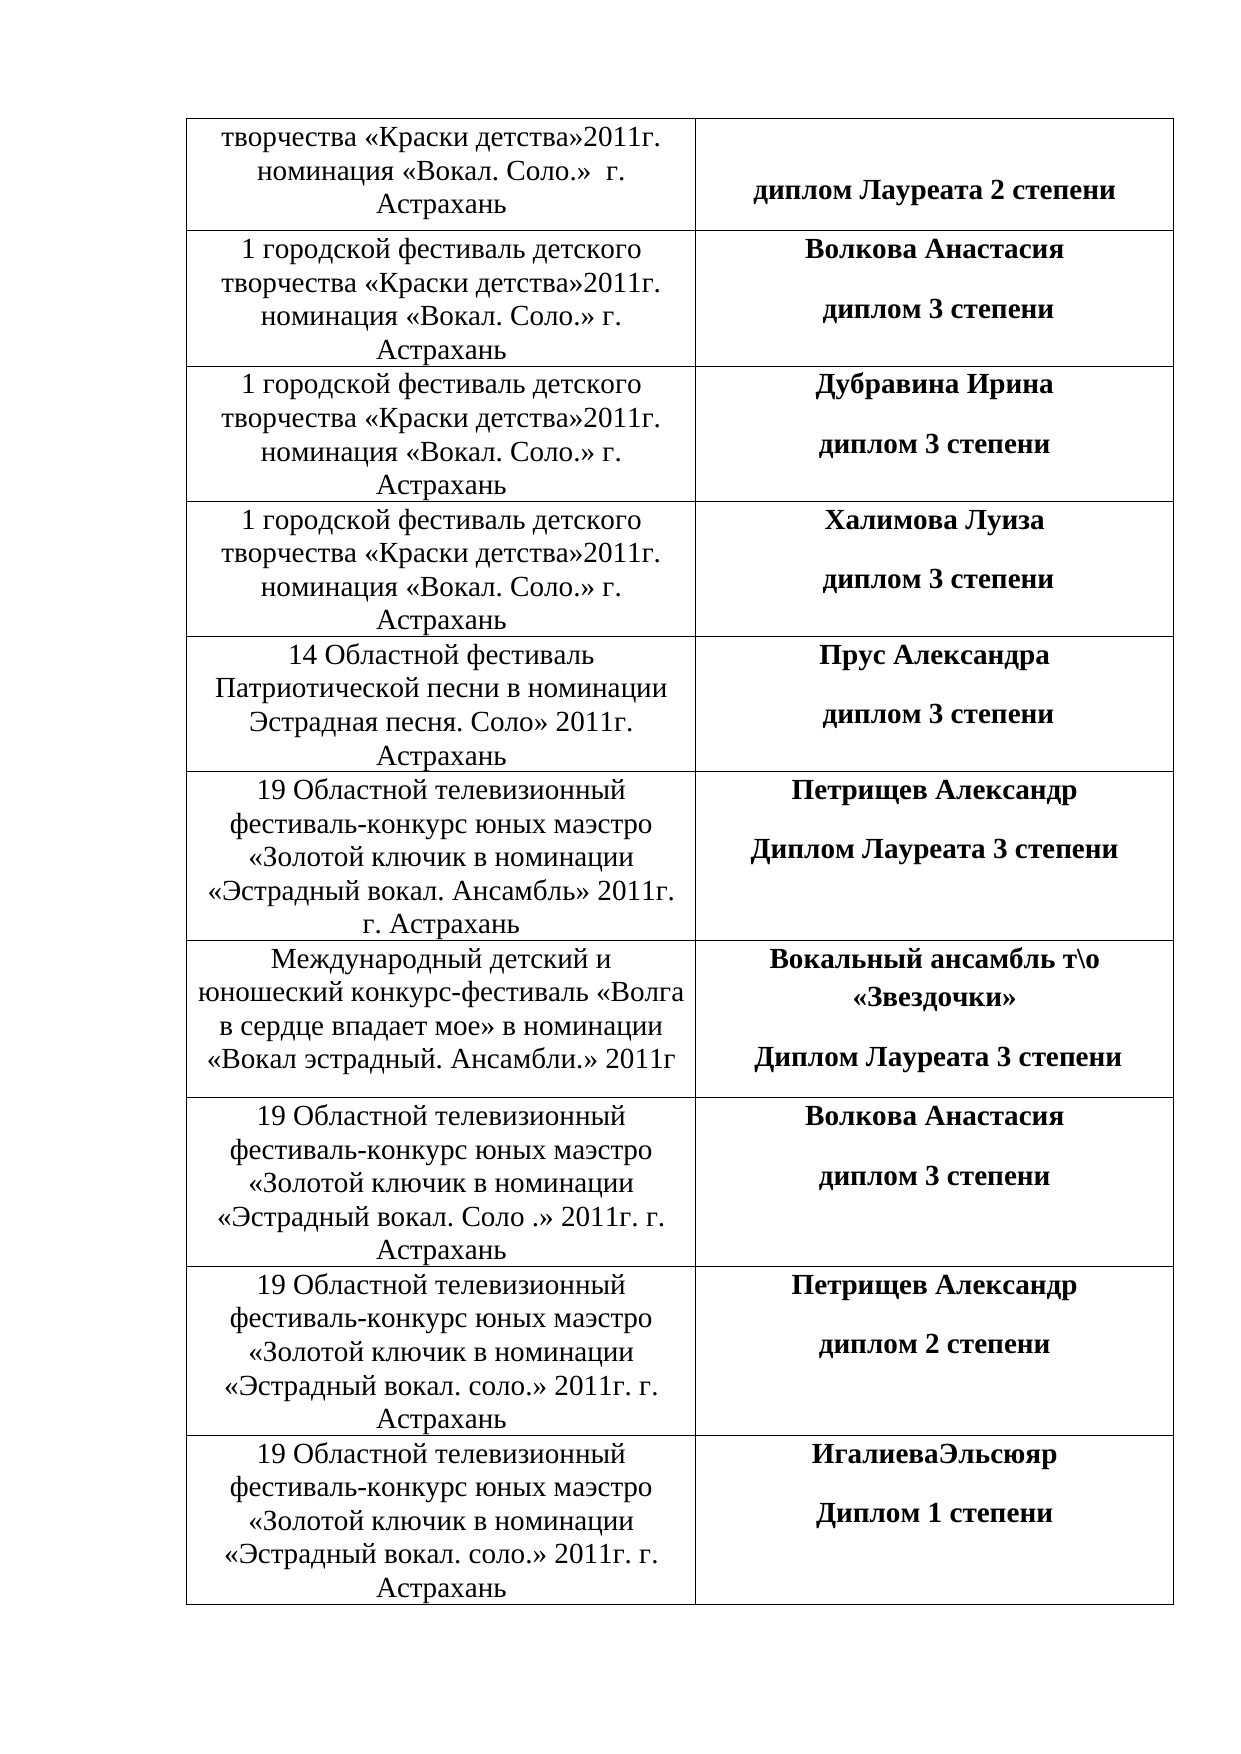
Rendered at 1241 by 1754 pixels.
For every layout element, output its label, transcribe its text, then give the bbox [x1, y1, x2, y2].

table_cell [187, 231, 695, 366]
table_cell Петрищев Александр диплом 2 степени [696, 1267, 1173, 1435]
table_cell 19 Областной телевизионный фестиваль-конкурс юных маэстро «Золотой ключик в номинации «Эстрадный вокал. Ансамбль» 2011г. г. Астрахань [187, 772, 695, 940]
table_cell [696, 119, 1173, 230]
table_cell Волкова Анастасия диплом 3 степени [696, 231, 1173, 366]
table_cell Дубравина Ирина диплом 3 степени [696, 367, 1173, 501]
table_cell Волкова Анастасия диплом 3 степени [696, 1098, 1173, 1266]
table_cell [187, 119, 695, 230]
table_cell ИгалиеваЭльсюяр Диплом 1 степени [696, 1436, 1173, 1603]
table_cell 1 городской фестиваль детского творчества «Краски детства»2011г. номинация «Вокал. Соло.» г. Астрахань [187, 367, 695, 501]
table_cell Международный детский и юношеский конкурс-фестиваль «Волга в сердце впадает мое» в номинации «Вокал эстрадный. Ансамбли.» 2011г [187, 941, 695, 1097]
table_cell Вокальный ансамбль т\о «Звездочки» Диплом Лауреата 3 степени [696, 941, 1173, 1097]
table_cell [187, 1436, 695, 1603]
table_cell 1 городской фестиваль детского творчества «Краски детства»2011г. номинация «Вокал. Соло.» г. Астрахань [187, 502, 695, 636]
table_cell 19 Областной телевизионный фестиваль-конкурс юных маэстро «Золотой ключик в номинации «Эстрадный вокал. соло.» 2011г. г. Астрахань [187, 1267, 695, 1435]
table_cell 14 Областной фестиваль Патриотической песни в номинации Эстрадная песня. Соло» 2011г. Астрахань [187, 637, 695, 771]
table_cell Халимова Луиза диплом 3 степени [696, 502, 1173, 636]
table_cell Петрищев Александр Диплом Лауреата 3 степени [696, 772, 1173, 940]
table_cell Прус Александра диплом 3 степени [696, 637, 1173, 771]
table_cell 19 Областной телевизионный фестиваль-конкурс юных маэстро «Золотой ключик в номинации «Эстрадный вокал. Соло .» 2011г. г. Астрахань [187, 1098, 695, 1266]
